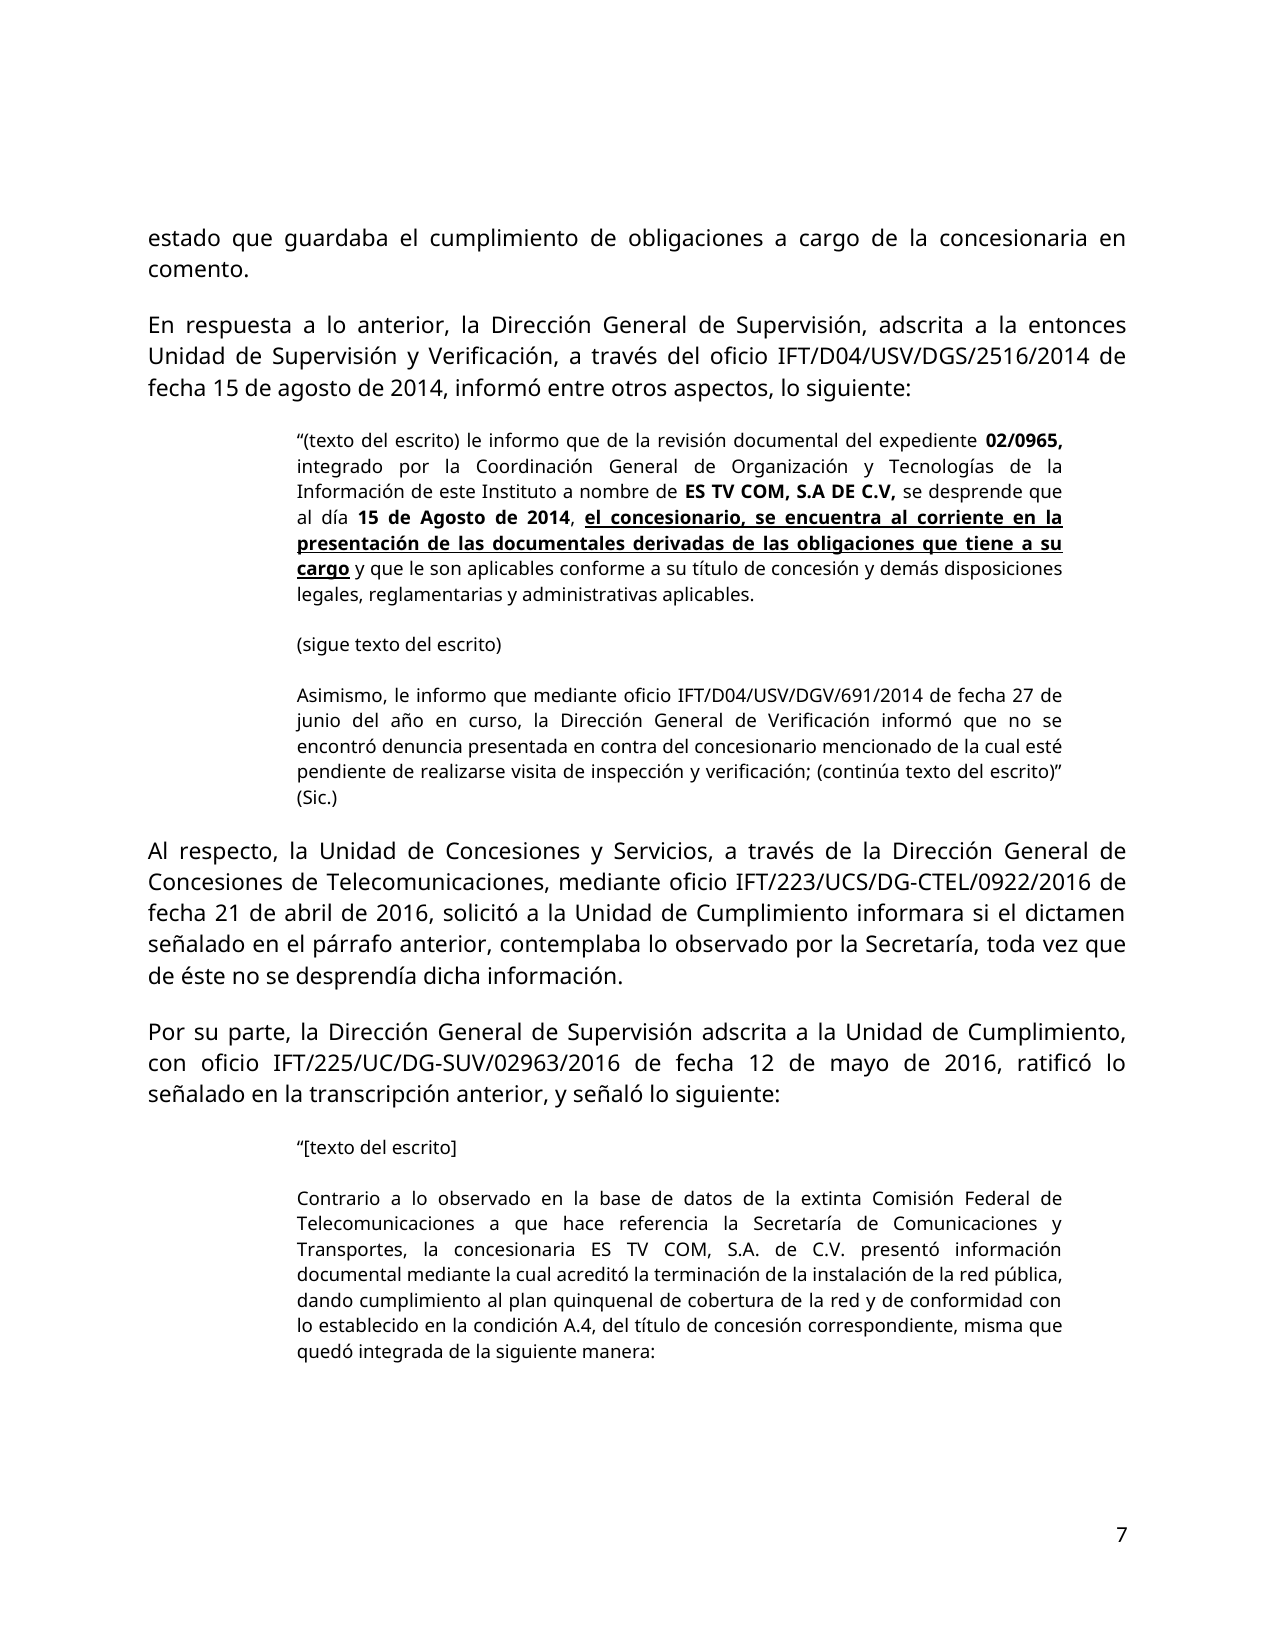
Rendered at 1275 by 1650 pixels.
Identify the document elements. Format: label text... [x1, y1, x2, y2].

text En respuesta a lo anterior, la Dirección General de Supervisión, adscrita a la entonces Unidad de Supervisión y Verificación, a través del oficio IFT/D04/USV/DGS/2516/2014 de fecha 15 de agosto de 2014, informó entre otros aspectos, lo siguiente: [148, 309, 1127, 403]
text Al respecto, la Unidad de Concesiones y Servicios, a través de la Dirección General de Concesiones de Telecomunicaciones, mediante oficio IFT/223/UCS/DG-CTEL/0922/2016 de fecha 21 de abril de 2016, solicitó a la Unidad de Cumplimiento informara si el dictamen señalado en el párrafo anterior, contemplaba lo observado por la Secretaría, toda vez que de éste no se desprendía dicha información. [148, 834, 1127, 991]
text Asimismo, le informo que mediante oficio IFT/D04/USV/DGV/691/2014 de fecha 27 de junio del año en curso, la Dirección General de Verificación informó que no se encontró denuncia presentada en contra del concesionario mencionado de la cual esté pendiente de realizarse visita de inspección y verificación; (continúa texto del escrito)” (Sic.) [297, 682, 1063, 809]
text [148, 222, 1127, 284]
text Por su parte, la Dirección General de Supervisión adscrita a la Unidad de Cumplimiento, con oficio IFT/225/UC/DG-SUV/02963/2016 de fecha 12 de mayo de 2016, ratificó lo señalado en la transcripción anterior, y señaló lo siguiente: [148, 1016, 1127, 1109]
text (sigue texto del escrito) [297, 631, 1063, 657]
text “[texto del escrito] [297, 1134, 1063, 1160]
text “(texto del escrito) le informo que de la revisión documental del expediente 02/0965, integrado por la Coordinación General de Organización y Tecnologías de la Información de este Instituto a nombre de ES TV COM, S.A DE C.V, se desprende que al día 15 de Agosto de 2014, el concesionario, se encuentra al corriente en la presentación de las documentales derivadas de las obligaciones que tiene a su cargo y que le son aplicables conforme a su título de concesión y demás disposiciones legales, reglamentarias y administrativas aplicables. [297, 553, 1063, 606]
text “(texto del escrito) le informo que de la revisión documental del expediente 02/0965, integrado por la Coordinación General de Organización y Tecnologías de la Información de este Instituto a nombre de ES TV COM, S.A DE C.V, se desprende que al día 15 de Agosto de 2014, el concesionario, se encuentra al corriente en la presentación de las documentales derivadas de las obligaciones que tiene a su cargo y que le son aplicables conforme a su título de concesión y demás disposiciones legales, reglamentarias y administrativas aplicables. [297, 428, 1063, 552]
text Contrario a lo observado en la base de datos de la extinta Comisión Federal de Telecomunicaciones a que hace referencia la Secretaría de Comunicaciones y Transportes, la concesionaria ES TV COM, S.A. de C.V. presentó información documental mediante la cual acreditó la terminación de la instalación de la red pública, dando cumplimiento al plan quinquenal de cobertura de la red y de conformidad con lo establecido en la condición A.4, del título de concesión correspondiente, misma que quedó integrada de la siguiente manera: [297, 1185, 1063, 1364]
